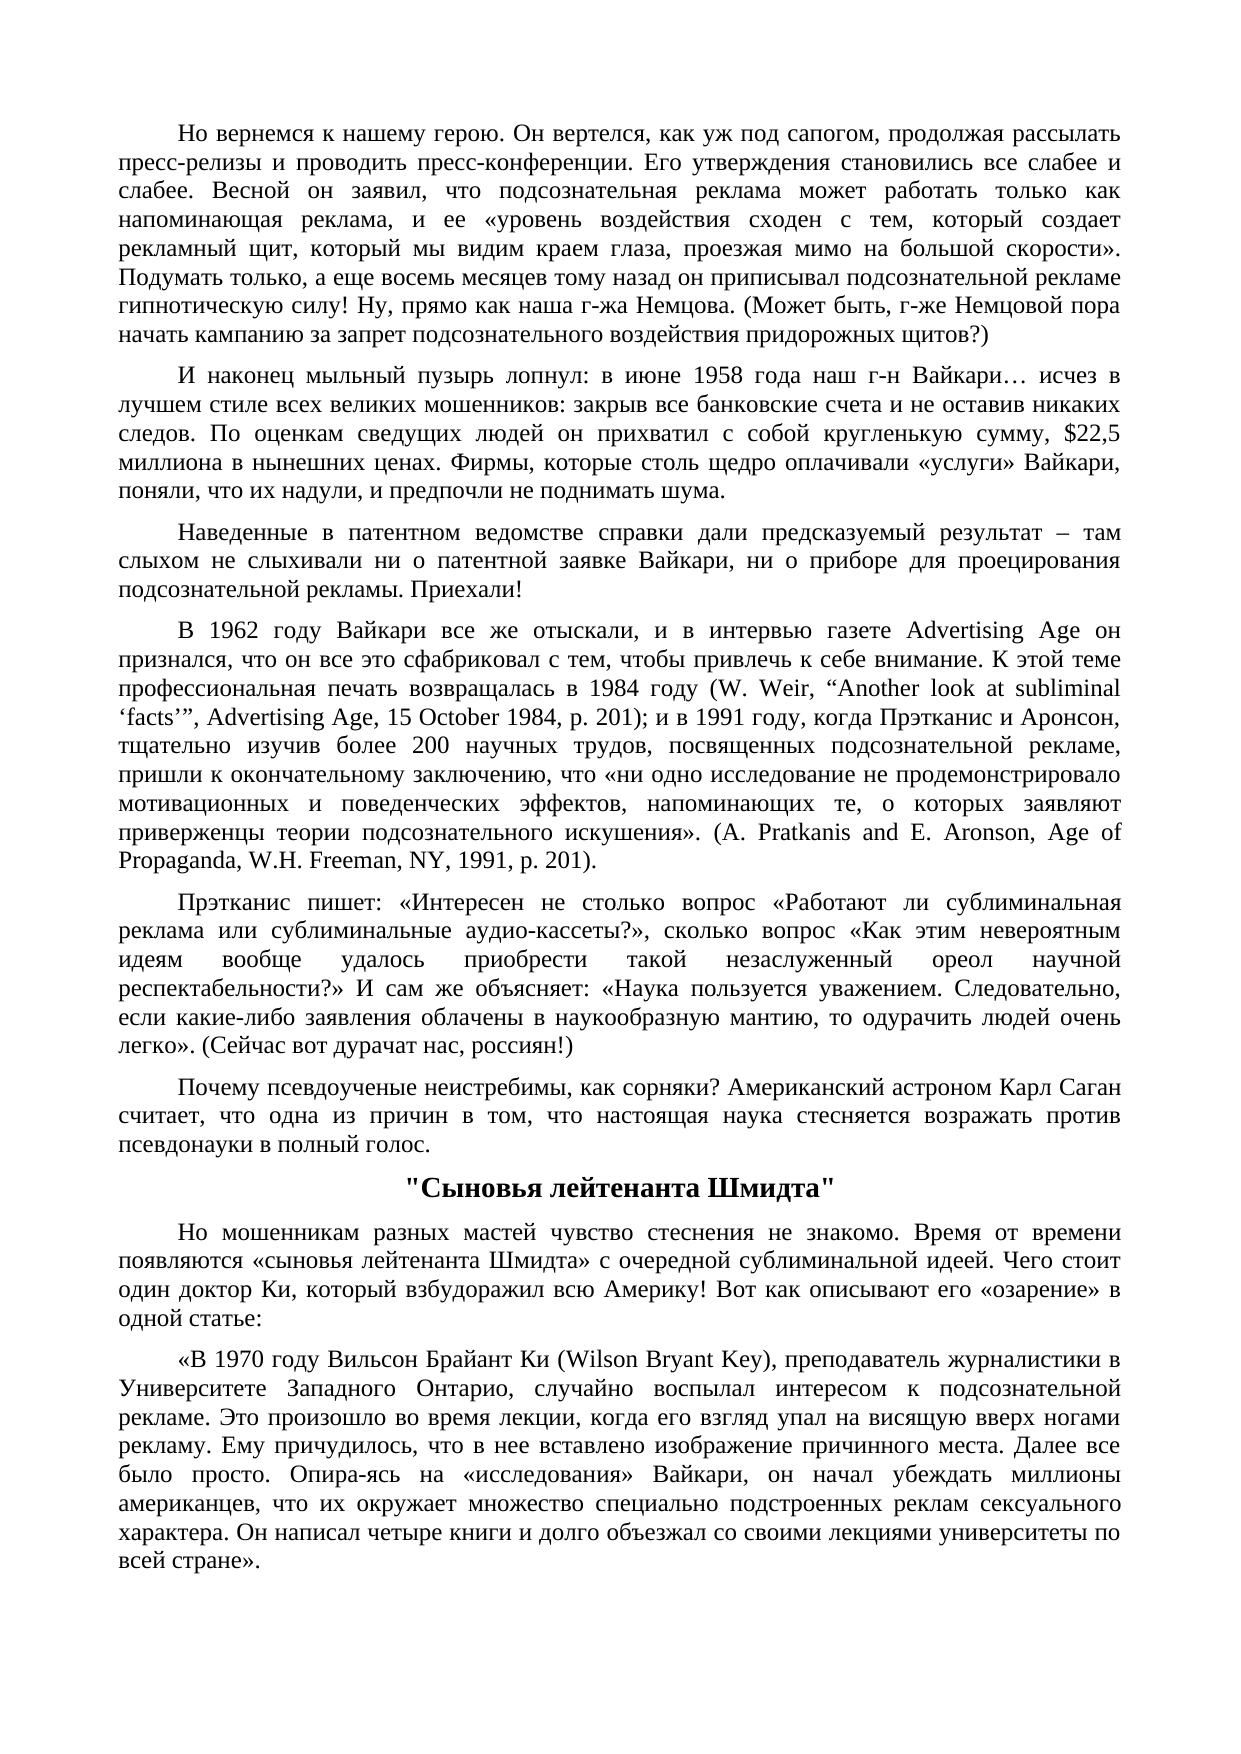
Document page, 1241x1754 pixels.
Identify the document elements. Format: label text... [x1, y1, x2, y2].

text "Сыновья лейтенанта Шмидта" [118, 1171, 1122, 1204]
text Но мошенникам разных мастей чувство стеснения не знакомо. Время от времени появляются «сыновья лейтенанта Шмидта» с очередной сублиминальной идеей. Чего стоит один доктор Ки, который взбудоражил всю Америку! Вот как описывают его «озарение» в одной статье: [118, 1217, 1122, 1332]
text Прэтканис пишет: «Интересен не столько вопрос «Работают ли сублиминальная реклама или сублиминальные аудио-кассеты?», сколько вопрос «Как этим невероятным идеям вообще удалось приобрести такой незаслуженный ореол научной респектабельности?» И сам же объясняет: «Наука пользуется уважением. Следовательно, если какие-либо заявления облачены в наукообразную мантию, то одурачить людей очень легко». (Сейчас вот дурачат нас, россиян!) [118, 887, 1122, 1059]
text Наведенные в патентном ведомстве справки дали предсказуемый результат – там слыхом не слыхивали ни о патентной заявке Вайкари, ни о приборе для проецирования подсознательной рекламы. Приехали! [118, 517, 1122, 603]
text Но вернемся к нашему герою. Он вертелся, как уж под сапогом, продолжая рассылать пресс-релизы и проводить пресс-конференции. Его утверждения становились все слабее и слабее. Весной он заявил, что подсознательная реклама может работать только как напоминающая реклама, и ее «уровень воздействия сходен с тем, который создает рекламный щит, который мы видим краем глаза, проезжая мимо на большой скорости». Подумать только, а еще восемь месяцев тому назад он приписывал подсознательной рекламе гипнотическую силу! Ну, прямо как наша г-жа Немцова. (Может быть, г-же Немцовой пора начать кампанию за запрет подсознательного воздействия придорожных щитов?) [118, 118, 1122, 348]
text «В 1970 году Вильсон Брайант Ки (Wilson Bryant Key), преподаватель журналистики в Университете Западного Онтарио, случайно воспылал интересом к подсознательной рекламе. Это произошло во время лекции, когда его взгляд упал на висящую вверх ногами рекламу. Ему причудилось, что в нее вставлено изображение причинного места. Далее все было просто. Опира-ясь на «исследования» Вайкари, он начал убеждать миллионы американцев, что их окружает множество специально подстроенных реклам сексуального характера. Он написал четыре книги и долго объезжал со своими лекциями университеты по всей стране». [118, 1344, 1122, 1574]
text И наконец мыльный пузырь лопнул: в июне 1958 года наш г-н Вайкари… исчез в лучшем стиле всех великих мошенников: закрыв все банковские счета и не оставив никаких следов. По оценкам сведущих людей он прихватил с собой кругленькую сумму, $22,5 миллиона в нынешних ценах. Фирмы, которые столь щедро оплачивали «услуги» Вайкари, поняли, что их надули, и предпочли не поднимать шума. [118, 361, 1122, 504]
text Почему псевдоученые неистребимы, как сорняки? Американский астроном Карл Саган считает, что одна из причин в том, что настоящая наука стесняется возражать против псевдонауки в полный голос. [118, 1072, 1122, 1158]
text В 1962 году Вайкари все же отыскали, и в интервью газете Advertising Age он признался, что он все это сфабриковал с тем, чтобы привлечь к себе внимание. К этой теме профессиональная печать возвращалась в 1984 году (W. Weir, “Another look at subliminal ‘facts’”, Advertising Age, 15 October 1984, p. 201); и в 1991 году, когда Прэтканис и Аронсон, тщательно изучив более 200 научных трудов, посвященных подсознательной рекламе, пришли к окончательному заключению, что «ни одно исследование не продемонстрировало мотивационных и поведенческих эффектов, напоминающих те, о которых заявляют приверженцы теории подсознательного искушения». (A. Pratkanis and E. Aronson, Age of Propaganda, W.H. Freeman, NY, 1991, p. 201). [118, 616, 1122, 874]
